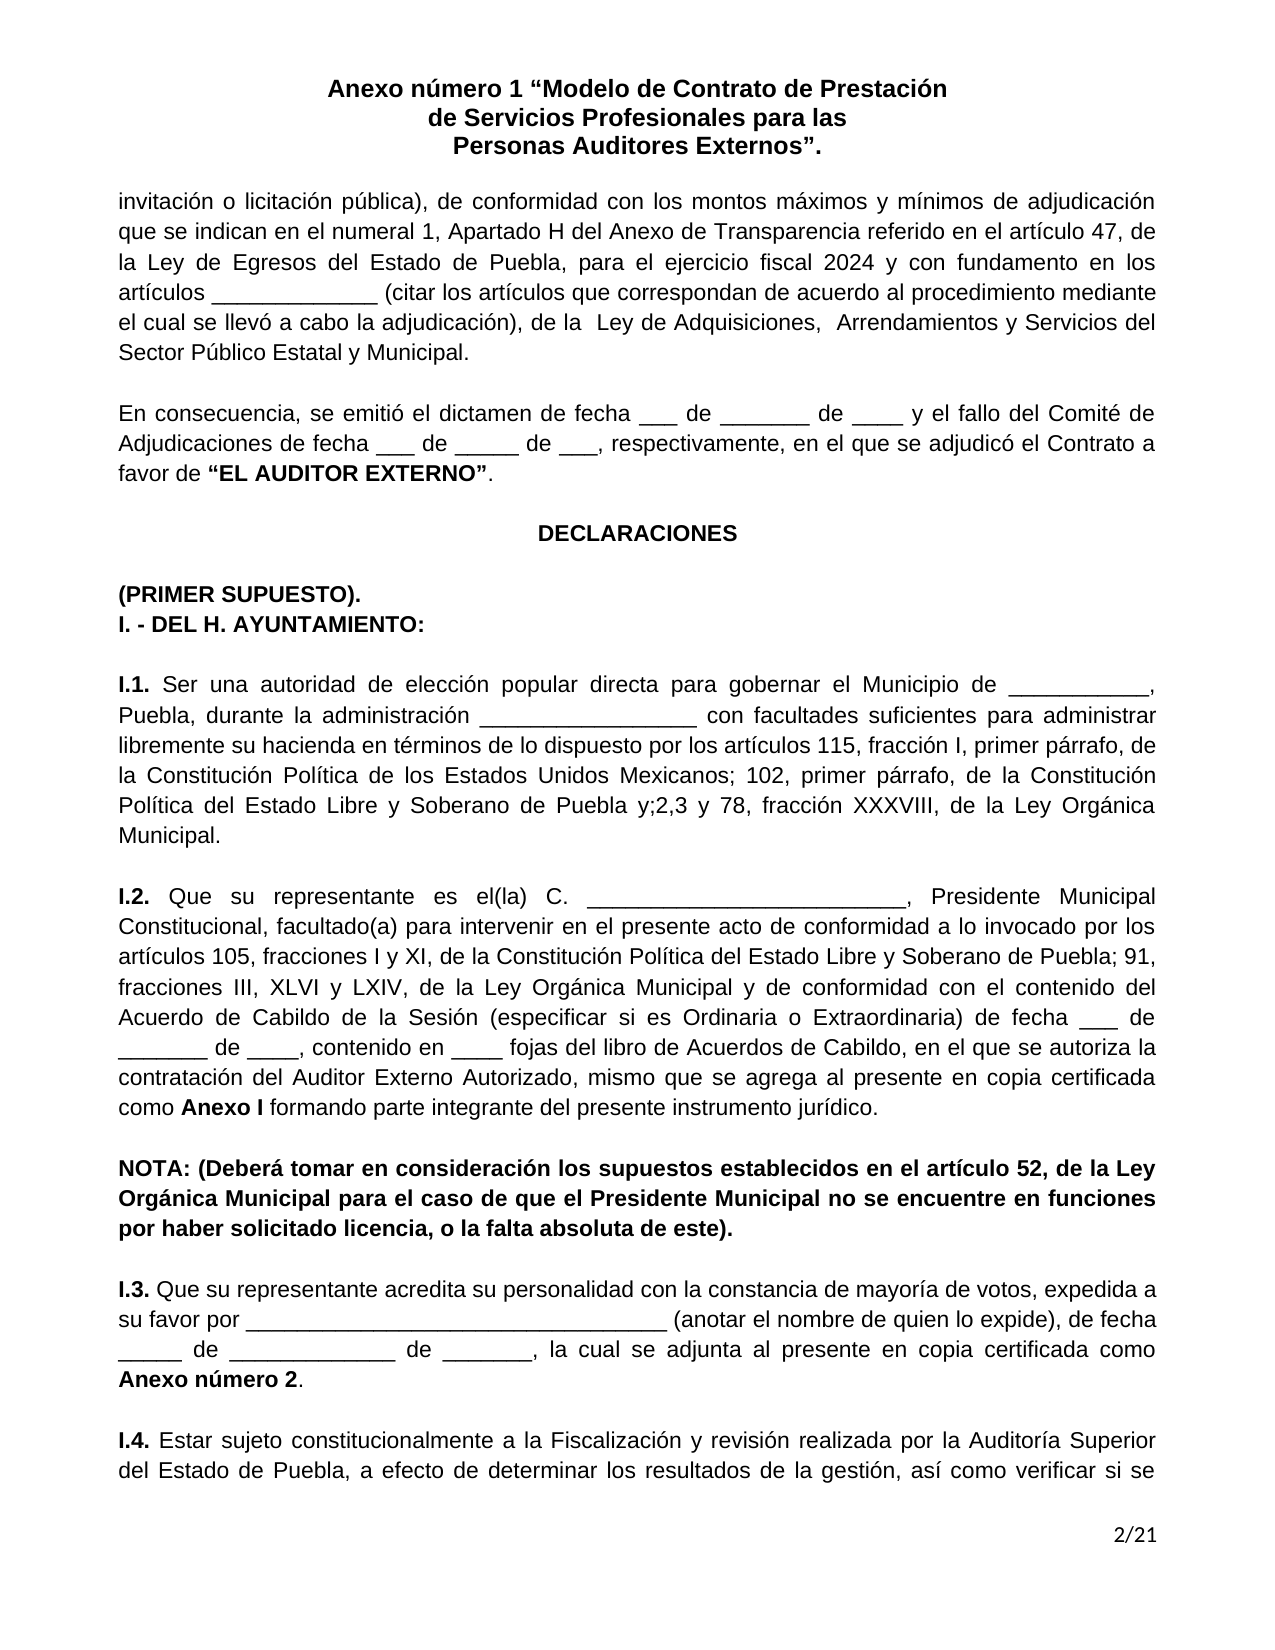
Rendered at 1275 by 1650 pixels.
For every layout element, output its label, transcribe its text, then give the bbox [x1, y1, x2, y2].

text I.2. Que su representante es el(la) C. _________________________, Presidente Municipal Constitucional, facultado(a) para intervenir en el presente acto de conformidad a lo invocado por los artículos 105, fracciones I y XI, de la Constitución Política del Estado Libre y Soberano de Puebla; 91, fracciones III, XLVI y LXIV, de la Ley Orgánica Municipal y de conformidad con el contenido del Acuerdo de Cabildo de la Sesión (especificar si es Ordinaria o Extraordinaria) de fecha ___ de _______ de ____, contenido en ____ fojas del libro de Acuerdos de Cabildo, en el que se autoriza la contratación del Auditor Externo Autorizado, mismo que se agrega al presente en copia certificada como Anexo I formando parte integrante del presente instrumento jurídico. [118, 883, 1157, 1121]
text (PRIMER SUPUESTO). [118, 581, 1157, 607]
text I.1. Ser una autoridad de elección popular directa para gobernar el Municipio de ___________, Puebla, durante la administración _________________ con facultades suficientes para administrar libremente su hacienda en términos de lo dispuesto por los artículos 115, fracción I, primer párrafo, de la Constitución Política de los Estados Unidos Mexicanos; 102, primer párrafo, de la Constitución Política del Estado Libre y Soberano de Puebla y;2,3 y 78, fracción XXXVIII, de la Ley Orgánica Municipal. [118, 671, 1157, 849]
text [118, 188, 1157, 366]
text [118, 1427, 1157, 1483]
text DECLARACIONES [118, 520, 1157, 547]
text I. - DEL H. AYUNTAMIENTO: [118, 611, 1157, 637]
text En consecuencia, se emitió el dictamen de fecha ___ de _______ de ____ y el fallo del Comité de Adjudicaciones de fecha ___ de _____ de ___, respectivamente, en el que se adjudicó el Contrato a favor de “EL AUDITOR EXTERNO”. [118, 399, 1157, 486]
text I.3. Que su representante acredita su personalidad con la constancia de mayoría de votos, expedida a su favor por _________________________________ (anotar el nombre de quien lo expide), de fecha _____ de _____________ de _______, la cual se adjunta al presente en copia certificada como Anexo número 2. [118, 1276, 1157, 1393]
text NOTA: (Deberá tomar en consideración los supuestos establecidos en el artículo 52, de la Ley Orgánica Municipal para el caso de que el Presidente Municipal no se encuentre en funciones por haber solicitado licencia, o la falta absoluta de este). [118, 1155, 1157, 1242]
